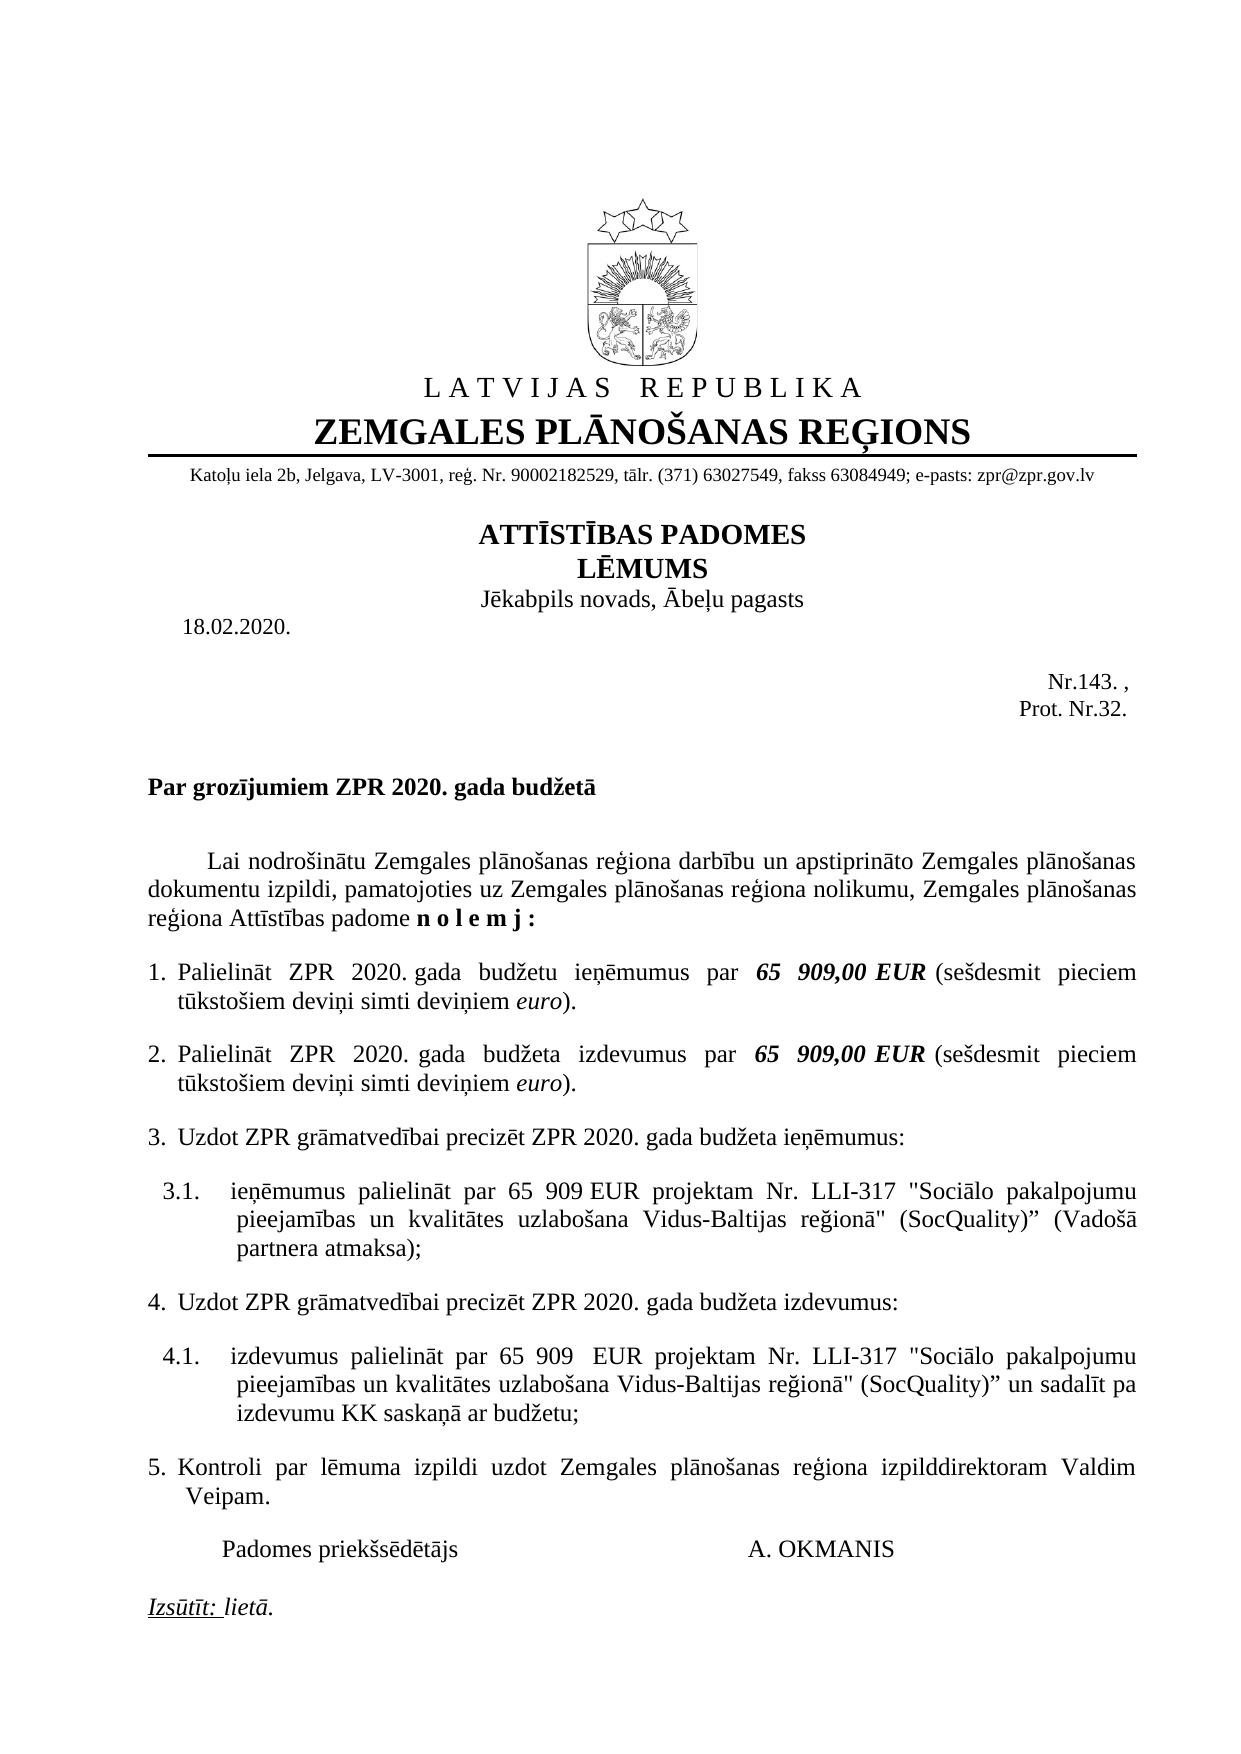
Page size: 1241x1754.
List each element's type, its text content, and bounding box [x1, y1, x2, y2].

text LĒMUMS [148, 551, 1137, 584]
list Palielināt ZPR 2020. gada budžeta izdevumus par 65 909,00 EUR (sešdesmit pieciem tūkstošiem deviņi simti deviņiem euro). [148, 1039, 1137, 1097]
list Uzdot ZPR grāmatvedībai precizēt ZPR 2020. gada budžeta izdevumus: [148, 1287, 1137, 1316]
list Uzdot ZPR grāmatvedībai precizēt ZPR 2020. gada budžeta ieņēmumus: [148, 1122, 1137, 1151]
list izdevumus palielināt par 65 909 EUR projektam Nr. LLI-317 "Sociālo pakalpojumu pieejamības un kvalitātes uzlabošana Vidus-Baltijas reğionā" (SocQuality)” un sadalīt pa izdevumu KK saskaņā ar budžetu; [162, 1341, 1137, 1427]
text Katoļu iela 2b, Jelgava, LV-3001, reģ. Nr. 90002182529, tālr. (371) 63027549, fakss 63084949; e-pasts: zpr@zpr.gov.lv [148, 464, 1137, 486]
subtitle Lai nodrošinātu Zemgales plānošanas reģiona darbību un apstiprināto Zemgales plānošanas dokumentu izpildi, pamatojoties uz Zemgales plānošanas reģiona nolikumu, Zemgales plānošanas reģiona Attīstības padome n o l e m j : [148, 846, 1137, 932]
subtitle Par grozījumiem ZPR 2020. gada budžetā [148, 772, 1137, 801]
list Kontroli par izpildi uzdot Zemgales plānošanas reģiona izpilddirektoram Valdim Veipam. [148, 1452, 1137, 1509]
text 18.02.2020. [148, 613, 1137, 640]
text ATTĪSTĪBAS PADOMES [148, 517, 1137, 551]
text L A T V I J A S R E P U B L I K A [148, 371, 1137, 404]
text Jēkabpils novads, Ābeļu pagasts [148, 584, 1137, 613]
text Padomes priekšsēdētājs A. OKMANIS [148, 1534, 1137, 1563]
list Palielināt ZPR 2020. gada budžetu ieņēmumus par 65 909,00 EUR (sešdesmit pieciem tūkstošiem deviņi simti deviņiem euro). [148, 957, 1137, 1014]
text Nr.143. , Prot. Nr.32. [1019, 640, 1137, 747]
text ZEMGALES PLĀNOŠANAS REĢIONS [148, 409, 1137, 454]
list ieņēmumus palielināt par 65 909 EUR projektam Nr. LLI-317 "Sociālo pakalpojumu pieejamības un kvalitātes uzlabošana Vidus-Baltijas reğionā" (SocQuality)” (Vadošā partnera atmaksa); [162, 1176, 1137, 1262]
picture [587, 198, 698, 366]
text Izsūtīt: lietā. [148, 1592, 1137, 1621]
